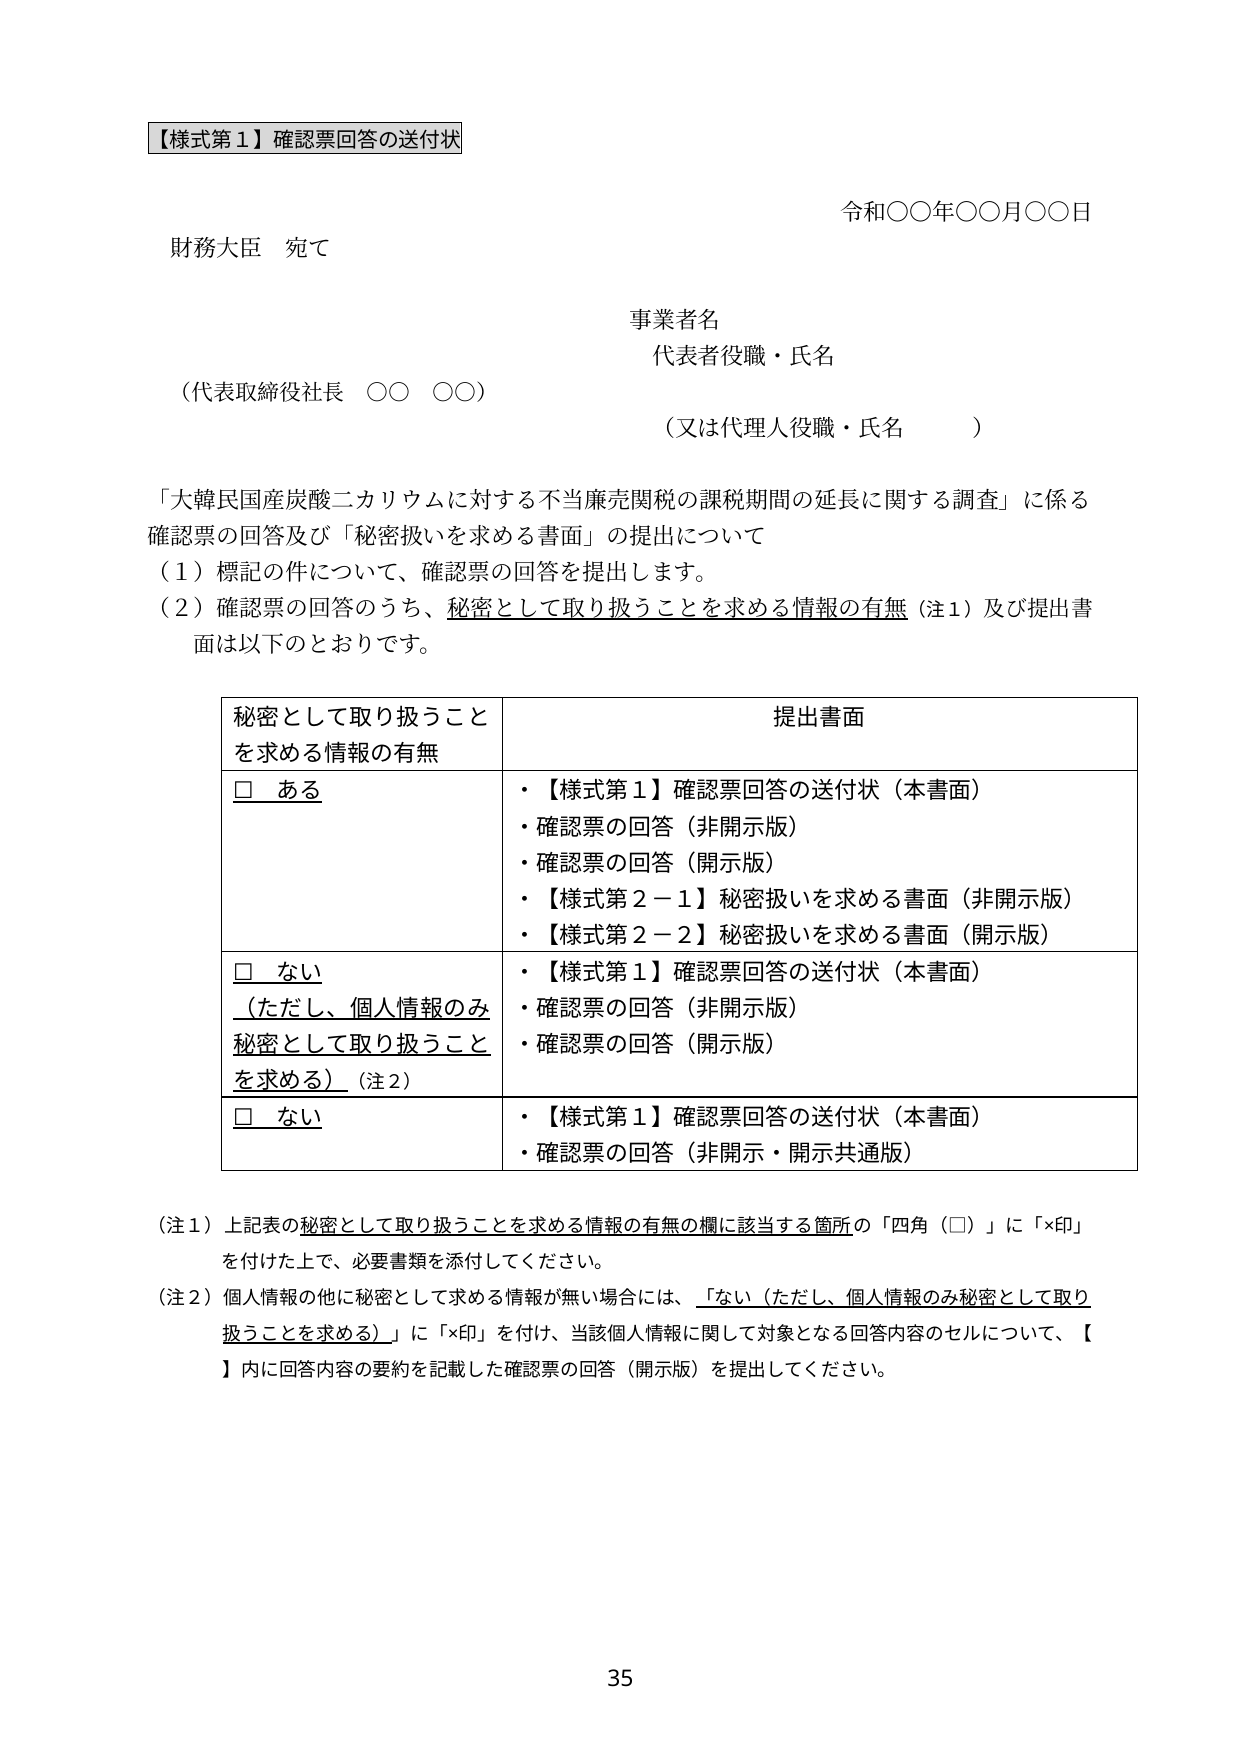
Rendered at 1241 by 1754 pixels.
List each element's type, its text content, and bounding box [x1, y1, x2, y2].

text 「大韓民国産炭酸二カリウムに対する不当廉売関税の課税期間の延長に関する調査」に係る確認票の回答及び「秘密扱いを求める書面」の提出について [148, 481, 1092, 553]
text （１）標記の件について、確認票の回答を提出します。 [148, 553, 1092, 589]
text 事業者名 [148, 300, 1092, 336]
list （注１）上記表の秘密として取り扱うことを求める情報の有無の欄に該当する箇所の「四角（□）」に「×印」を付けた上で、必要書類を添付してください。 [148, 1207, 1092, 1279]
text 代表者役職・氏名 [148, 336, 1092, 372]
table_cell ・【様式第１】確認票回答の送付状（本書面） ・確認票の回答（非開示版） ・確認票の回答（開示版） [503, 952, 1137, 1096]
table_cell ない [222, 1098, 502, 1169]
text 令和〇〇年〇〇月○○日 [148, 192, 1092, 228]
table_cell ない （ただし、個人情報のみ秘密として取り扱うことを求める）（注２） [222, 952, 502, 1096]
table_header 提出書面 [503, 698, 1137, 770]
text （代表取締役社長 ○○ ○○） [148, 372, 1092, 408]
table_header 秘密として取り扱うことを求める情報の有無 [222, 698, 502, 770]
text 【様式第１】確認票回答の送付状 [148, 120, 1092, 156]
list （注２）個人情報の他に秘密として求める情報が無い場合には、「ない（ただし、個人情報のみ秘密として取り扱うことを求める）」に「×印」を付け、当該個人情報に関して対象となる回答内容のセルについて、【 】内に回答内容の要約を記載した確認票の回答（開示版）を提出してください。 [148, 1279, 1092, 1387]
text （２）確認票の回答のうち、秘密として取り扱うことを求める情報の有無（注１）及び提出書面は以下のとおりです。 [148, 589, 1092, 661]
text （又は代理人役職・氏名 ） [148, 408, 1092, 444]
table_cell ・【様式第１】確認票回答の送付状（本書面） ・確認票の回答（非開示版） ・確認票の回答（開示版） ・【様式第２－１】秘密扱いを求める書面（非開示版） ・【様式第２－２】秘密扱いを求める書面（開示版） [503, 771, 1137, 951]
text 財務大臣 宛て [148, 228, 1092, 264]
table_cell ・【様式第１】確認票回答の送付状（本書面） ・確認票の回答（非開示・開示共通版） [503, 1098, 1137, 1169]
table_cell ある [222, 771, 502, 951]
